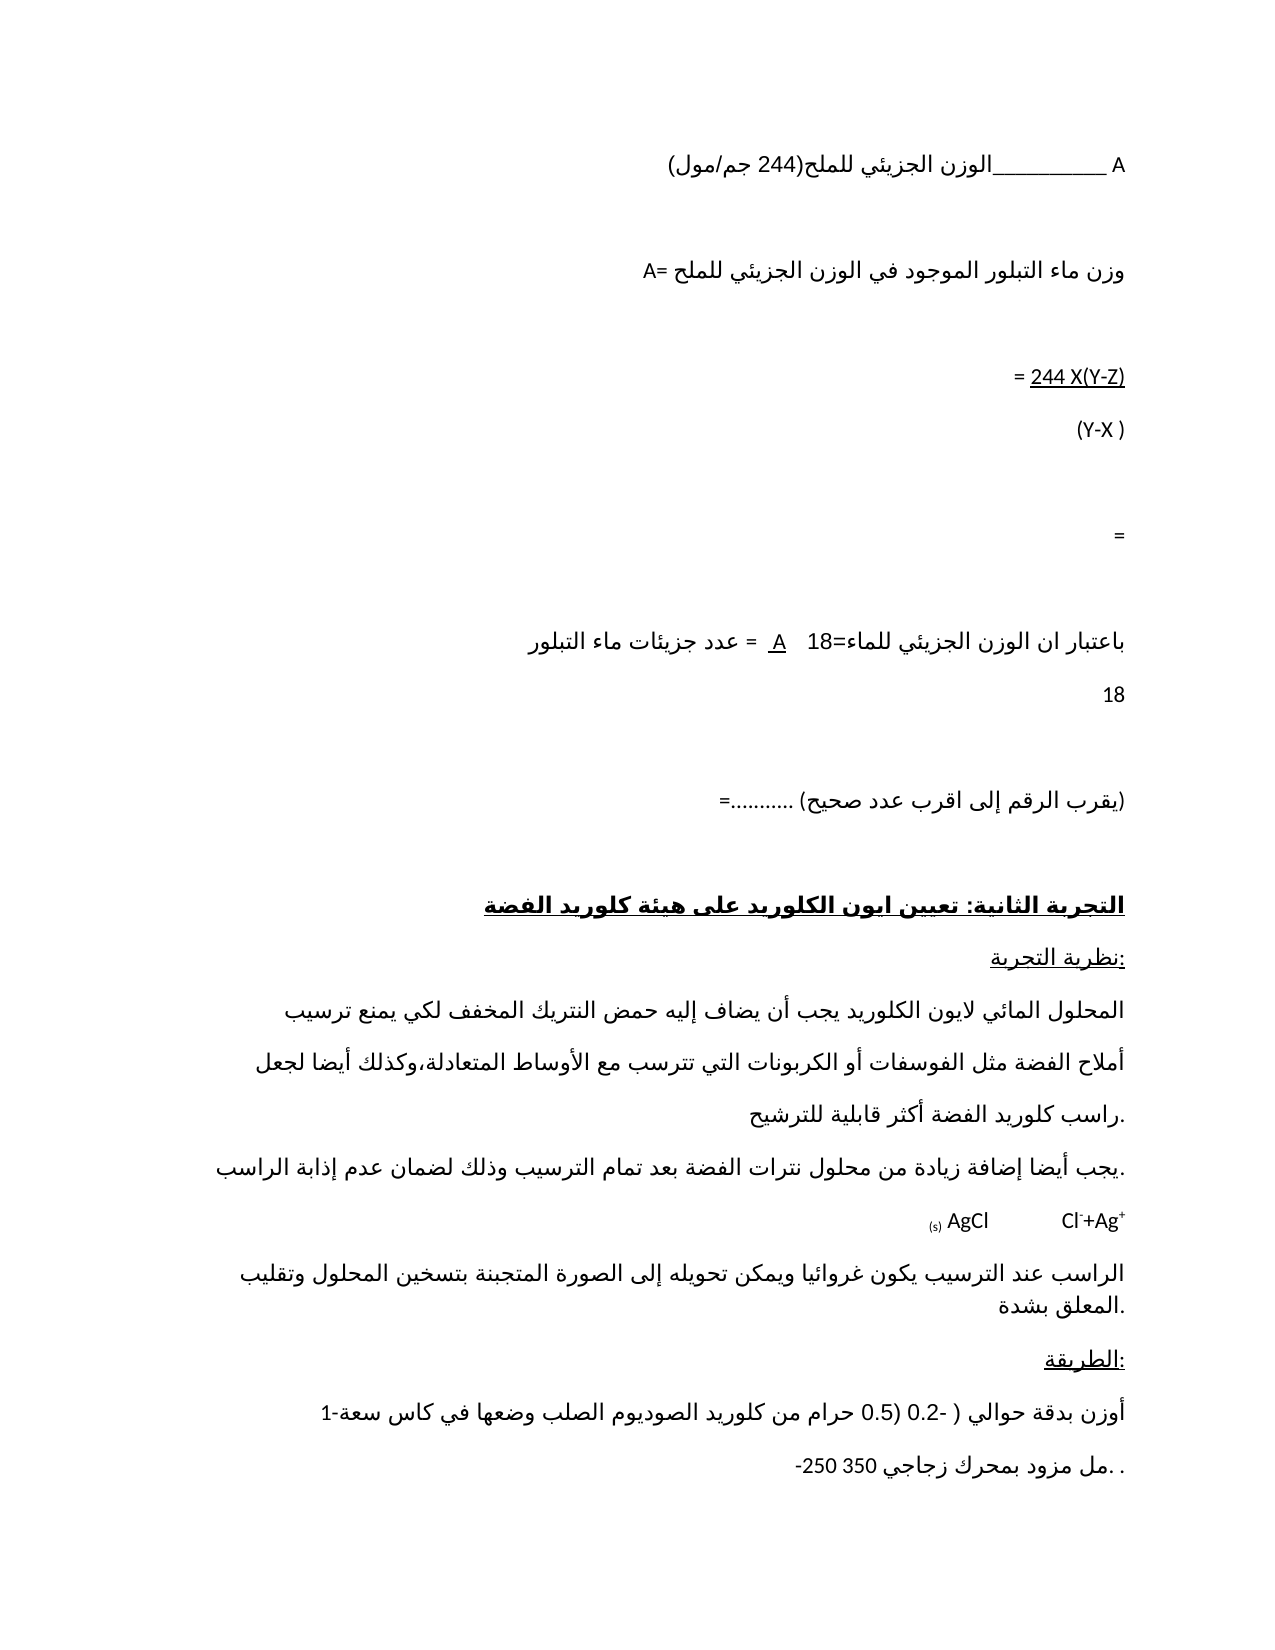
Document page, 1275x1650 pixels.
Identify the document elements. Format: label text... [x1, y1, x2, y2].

text =........... (يقرب الرقم إلى اقرب عدد صحيح) [150, 786, 1125, 814]
text الوزن الجزيئي للملح(244 جم/مول)__________ A [150, 150, 1125, 178]
text نظرية التجربة: [150, 943, 1125, 971]
text = 244 X(Y-Z) [150, 362, 1125, 390]
text 18 [150, 680, 1125, 708]
text 1-أوزن بدقة حوالي ( -0.2 (0.5 حرام من كلوريد الصوديوم الصلب وضعها في كاس سعة [150, 1398, 1125, 1426]
text = [150, 521, 1125, 549]
text الراسب عند الترسيب يكون غروائيا ويمكن تحويله إلى الصورة المتجبنة بتسخين المحلول وتقليب المعلق بشدة. [150, 1259, 1125, 1320]
text (s) AgCl Cl-+Ag+ [150, 1206, 1125, 1234]
text يجب أيضا إضافة زيادة من محلول نترات الفضة بعد تمام الترسيب وذلك لضمان عدم إذابة الراسب. [150, 1153, 1125, 1181]
text راسب كلوريد الفضة أكثر قابلية للترشيح. [150, 1100, 1125, 1128]
text الطريقة: [150, 1345, 1125, 1373]
text -250 350 مل مزود بمحرك زجاجي. . [150, 1451, 1125, 1479]
text A= وزن ماء التبلور الموجود في الوزن الجزيئي للملح [150, 256, 1125, 284]
text عدد جزيئات ماء التبلور = A باعتبار ان الوزن الجزيئي للماء=18 [150, 627, 1125, 655]
text التجربة الثانية: تعيين ايون الكلوريد على هيئة كلوريد الفضة [150, 892, 1125, 919]
text المحلول المائي لايون الكلوريد يجب أن يضاف إليه حمض النتريك المخفف لكي يمنع ترسيب [150, 996, 1125, 1024]
text (Y-X ) [150, 415, 1125, 443]
text أملاح الفضة مثل الفوسفات أو الكربونات التي تترسب مع الأوساط المتعادلة،وكذلك أيضا لجعل [150, 1049, 1125, 1076]
